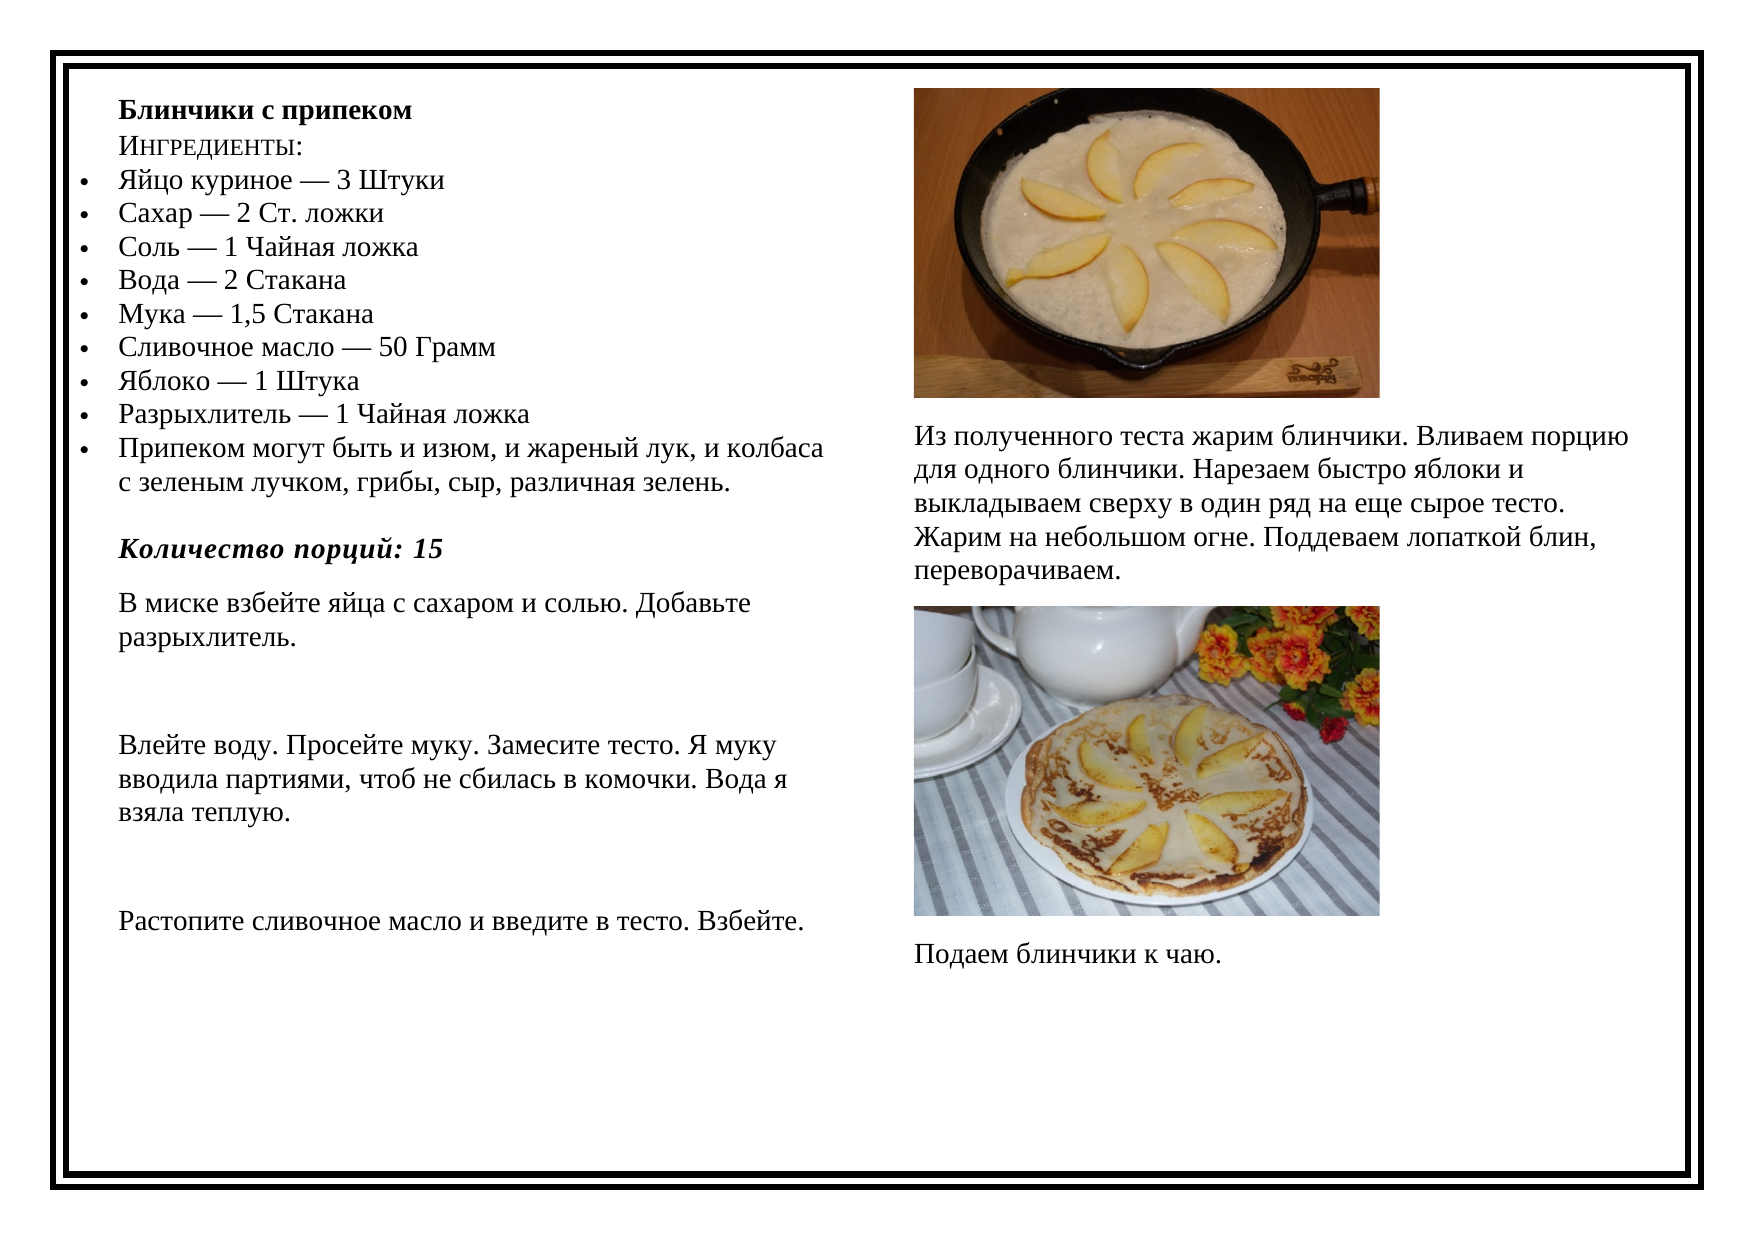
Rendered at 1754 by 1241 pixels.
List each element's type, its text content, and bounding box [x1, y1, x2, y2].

text Количество порций: 15 [118, 497, 840, 564]
picture [913, 606, 1380, 916]
list Мука — 1,5 Стакана [81, 296, 840, 329]
list Припеком могут быть и изюм, и жареный лук, и колбаса с зеленым лучком, грибы, сыр, различная зелень. [81, 430, 840, 497]
text В миске взбейте яйца с сахаром и солью. Добавьте разрыхлитель. [118, 585, 840, 652]
text Блинчики с припеком [118, 88, 840, 126]
list Соль — 1 Чайная ложка [81, 229, 840, 262]
list Вода — 2 Стакана [81, 262, 840, 296]
text Подаем блинчики к чаю. [914, 936, 1636, 970]
picture [913, 88, 1380, 398]
list Сливочное масло — 50 Грамм [81, 329, 840, 363]
text Растопите сливочное масло и введите в тесто. Взбейте. [118, 903, 840, 937]
text Из полученного теста жарим блинчики. Вливаем порцию для одного блинчики. Нарезаем быстро яблоки и выкладываем сверху в один ряд на еще сырое тесто. Жарим на небольшом огне. Поддеваем лопаткой блин, переворачиваем. [914, 418, 1636, 586]
list Сахар — 2 Ст. ложки [81, 195, 840, 229]
subtitle Ингредиенты: [118, 126, 840, 162]
list Яйцо куриное — 3 Штуки [81, 162, 840, 195]
list Разрыхлитель — 1 Чайная ложка [81, 397, 840, 430]
text Влейте воду. Просейте муку. Замесите тесто. Я муку вводила партиями, чтоб не сбилась в комочки. Вода я взяла теплую. [118, 727, 840, 828]
list Яблоко — 1 Штука [81, 363, 840, 397]
